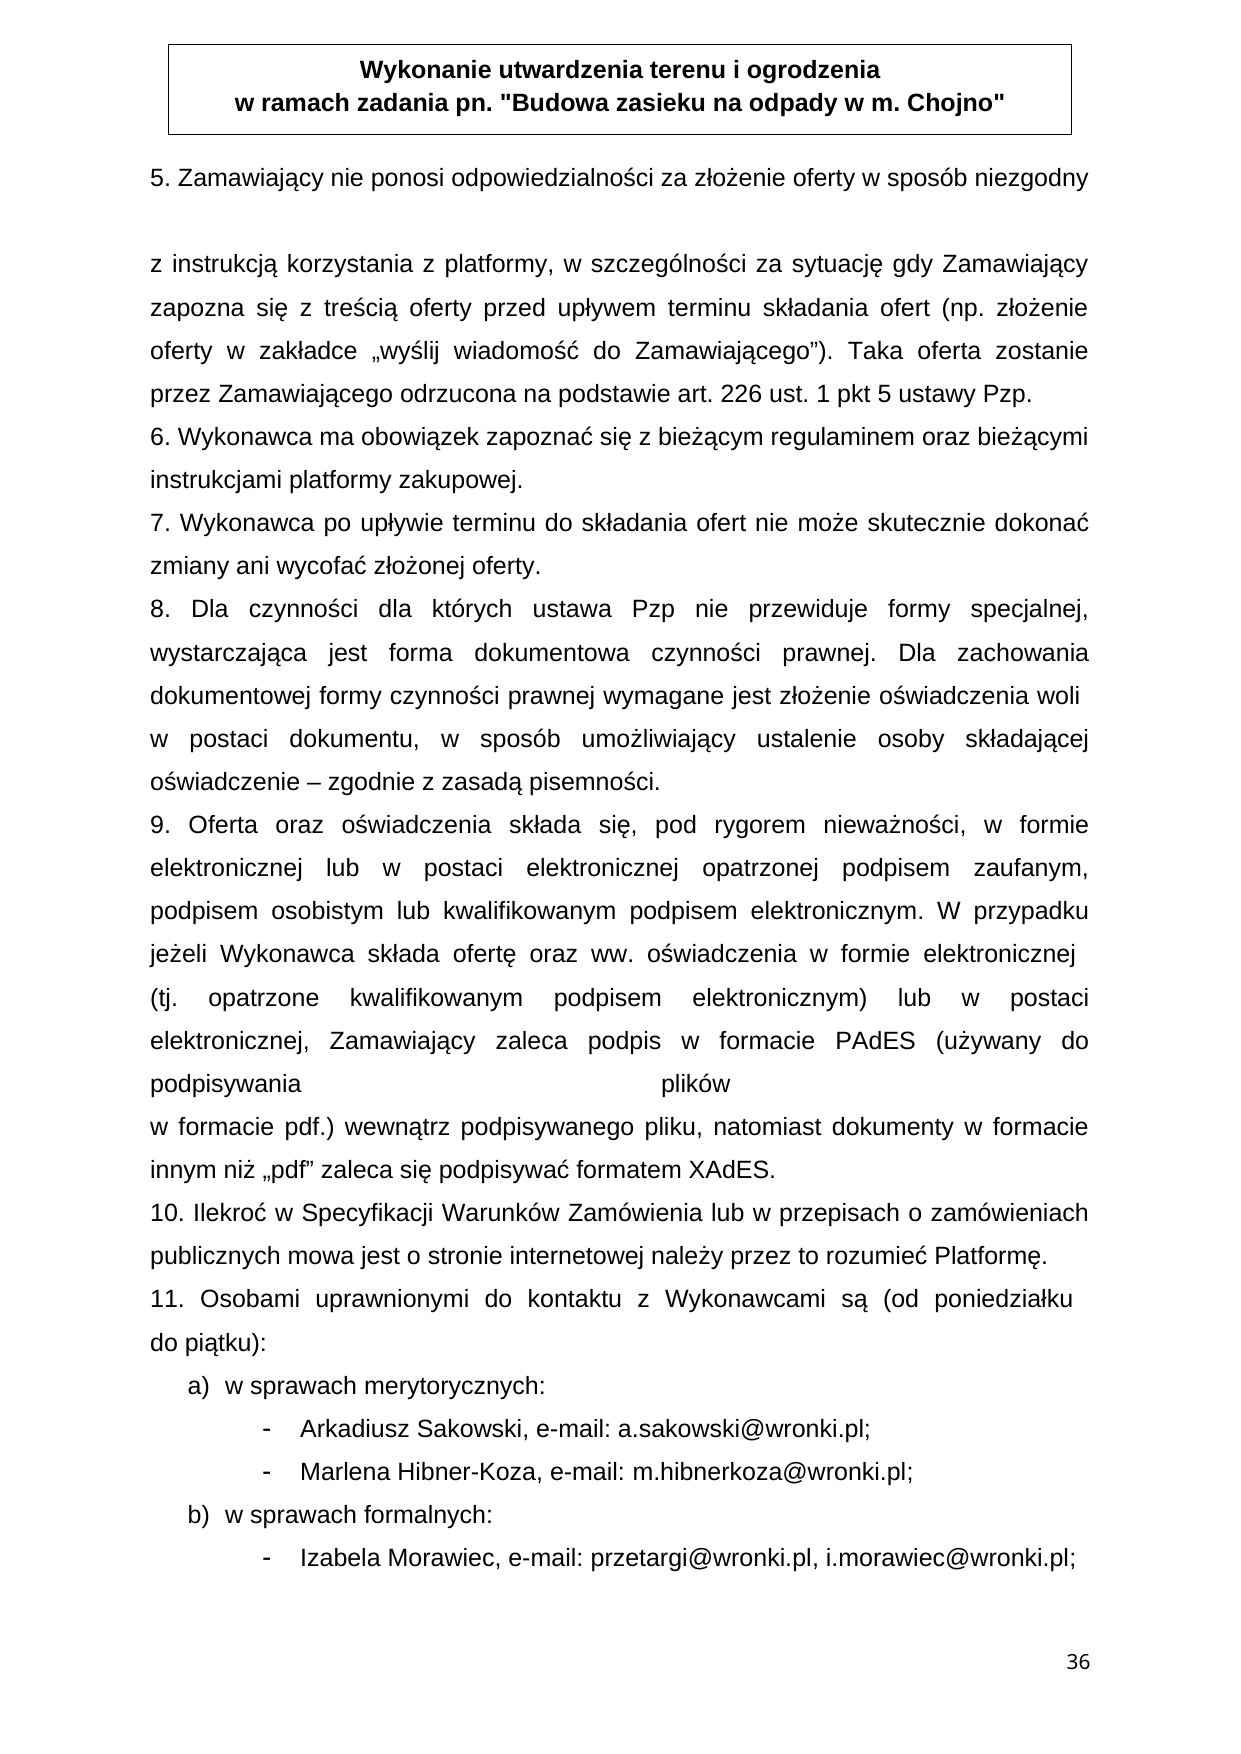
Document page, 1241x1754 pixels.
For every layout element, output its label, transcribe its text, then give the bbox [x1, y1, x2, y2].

list Marlena Hibner-Koza, e-mail: m.hibnerkoza@wronki.pl; [262, 1457, 1090, 1486]
list Izabela Morawiec, e-mail: przetargi@wronki.pl, i.morawiec@wronki.pl; [262, 1543, 1090, 1572]
text 5. Zamawiający nie ponosi odpowiedzialności za złożenie oferty w sposób niezgodny z instrukcją korzystania z platformy, w szczególności za sytuację gdy Zamawiający zapozna się z treścią oferty przed upływem terminu składania ofert (np. złożenie oferty w zakładce „wyślij wiadomość do Zamawiającego”). Taka oferta zostanie przez Zamawiającego odrzucona na podstawie art. 226 ust. 1 pkt 5 ustawy Pzp. [150, 163, 1090, 407]
text 9. Oferta oraz oświadczenia składa się, pod rygorem nieważności, w formie elektronicznej lub w postaci elektronicznej opatrzonej podpisem zaufanym, podpisem osobistym lub kwalifikowanym podpisem elektronicznym. W przypadku jeżeli Wykonawca składa ofertę oraz ww. oświadczenia w formie elektronicznej (tj. opatrzone kwalifikowanym podpisem elektronicznym) lub w postaci elektronicznej, Zamawiający zaleca podpis w formacie PAdES (używany do podpisywania plików w formacie pdf.) wewnątrz podpisywanego pliku, natomiast dokumenty w formacie innym niż „pdf” zaleca się podpisywać formatem XAdES. [150, 810, 1090, 1184]
text 10. Ilekroć w Specyfikacji Warunków Zamówienia lub w przepisach o zamówieniach publicznych mowa jest o stronie internetowej należy przez to rozumieć Platformę. [150, 1198, 1090, 1270]
list w sprawach merytorycznych: [187, 1371, 1090, 1399]
text 8. Dla czynności dla których ustawa Pzp nie przewiduje formy specjalnej, wystarczająca jest forma dokumentowa czynności prawnej. Dla zachowania dokumentowej formy czynności prawnej wymagane jest złożenie oświadczenia woli w postaci dokumentu, w sposób umożliwiający ustalenie osoby składającej oświadczenie – zgodnie z zasadą pisemności. [150, 594, 1090, 796]
text 11. Osobami uprawnionymi do kontaktu z Wykonawcami są (od poniedziałku do piątku): [150, 1284, 1090, 1356]
list w sprawach formalnych: [187, 1500, 1090, 1529]
text 6. Wykonawca ma obowiązek zapoznać się z bieżącym regulaminem oraz bieżącymi instrukcjami platformy zakupowej. [150, 422, 1090, 494]
text 7. Wykonawca po upływie terminu do składania ofert nie może skutecznie dokonać zmiany ani wycofać złożonej oferty. [150, 508, 1090, 580]
list Arkadiusz Sakowski, e-mail: a.sakowski@wronki.pl; [262, 1414, 1090, 1443]
